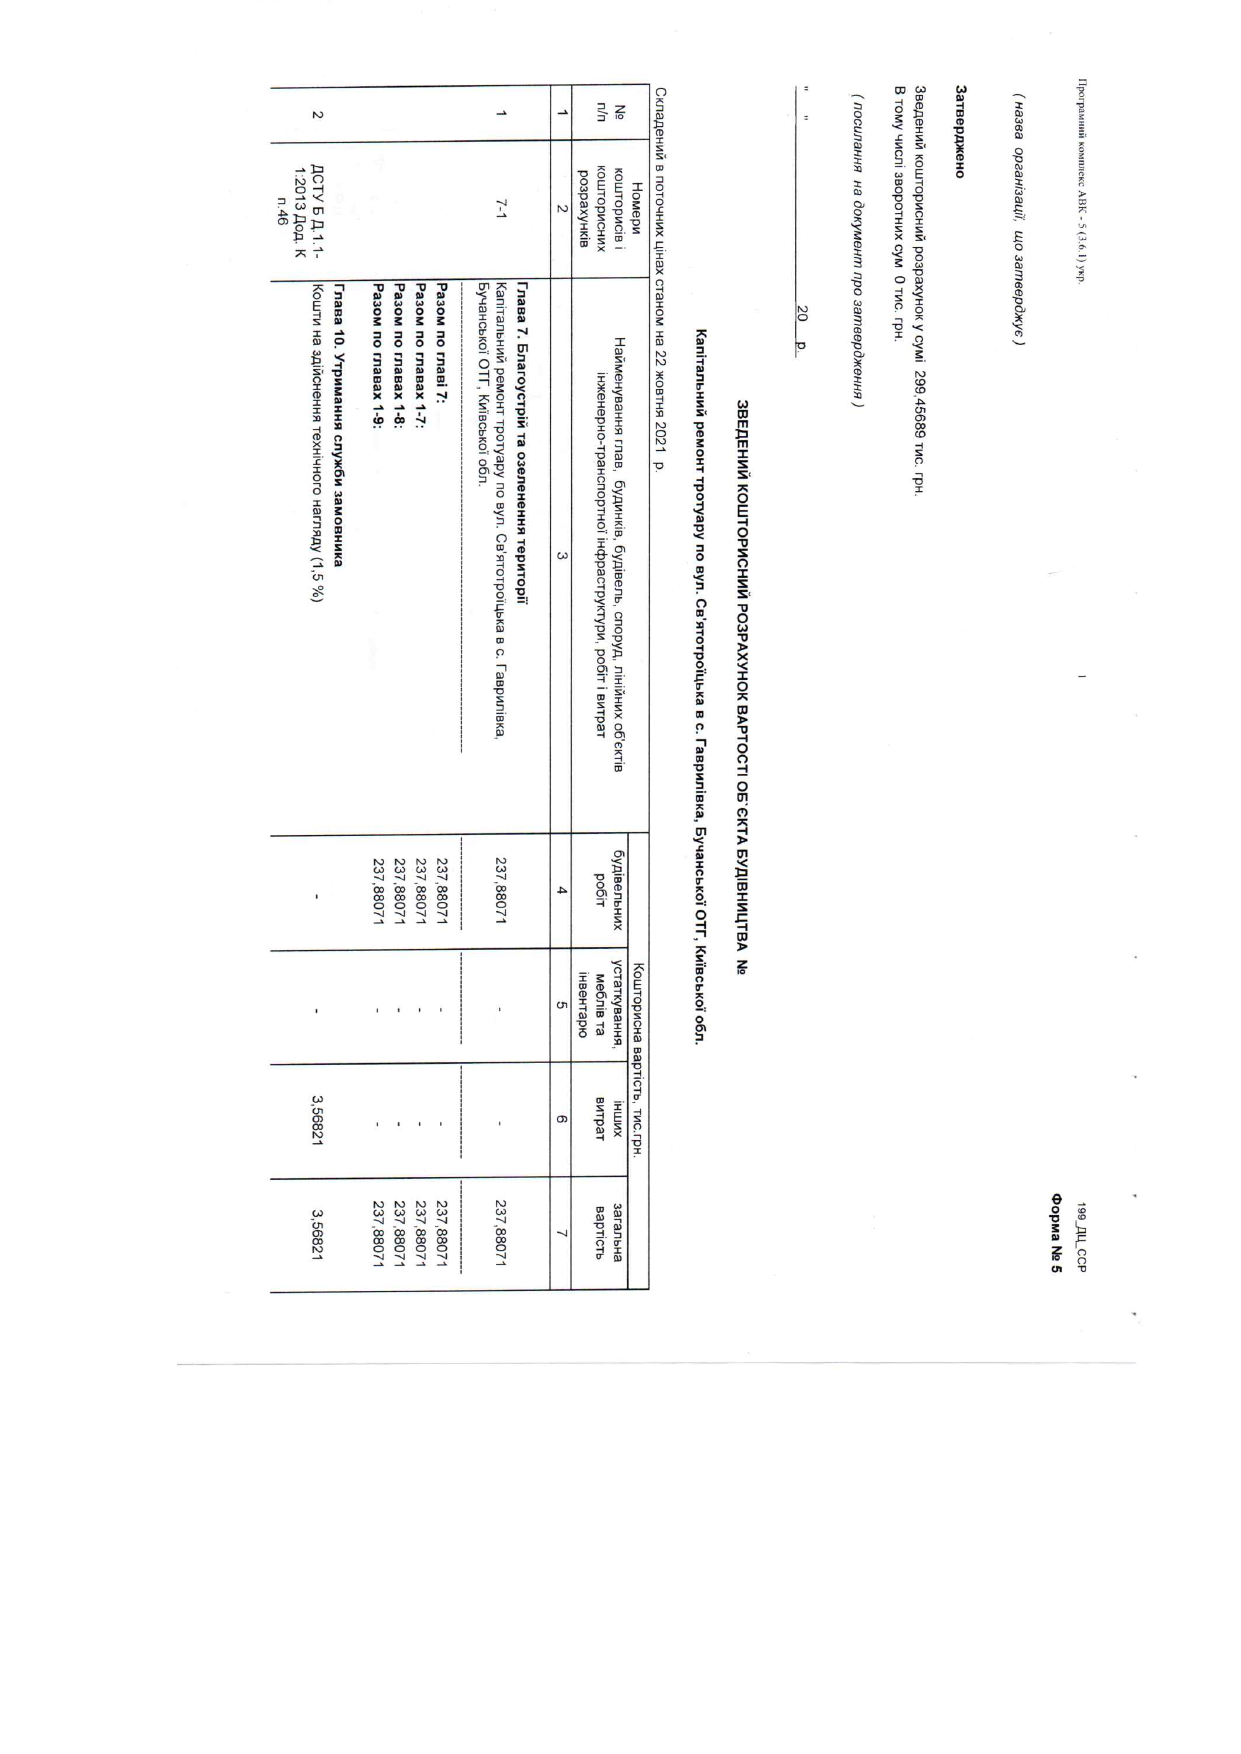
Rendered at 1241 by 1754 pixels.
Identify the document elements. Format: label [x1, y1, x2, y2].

picture [177, 0, 1146, 1371]
